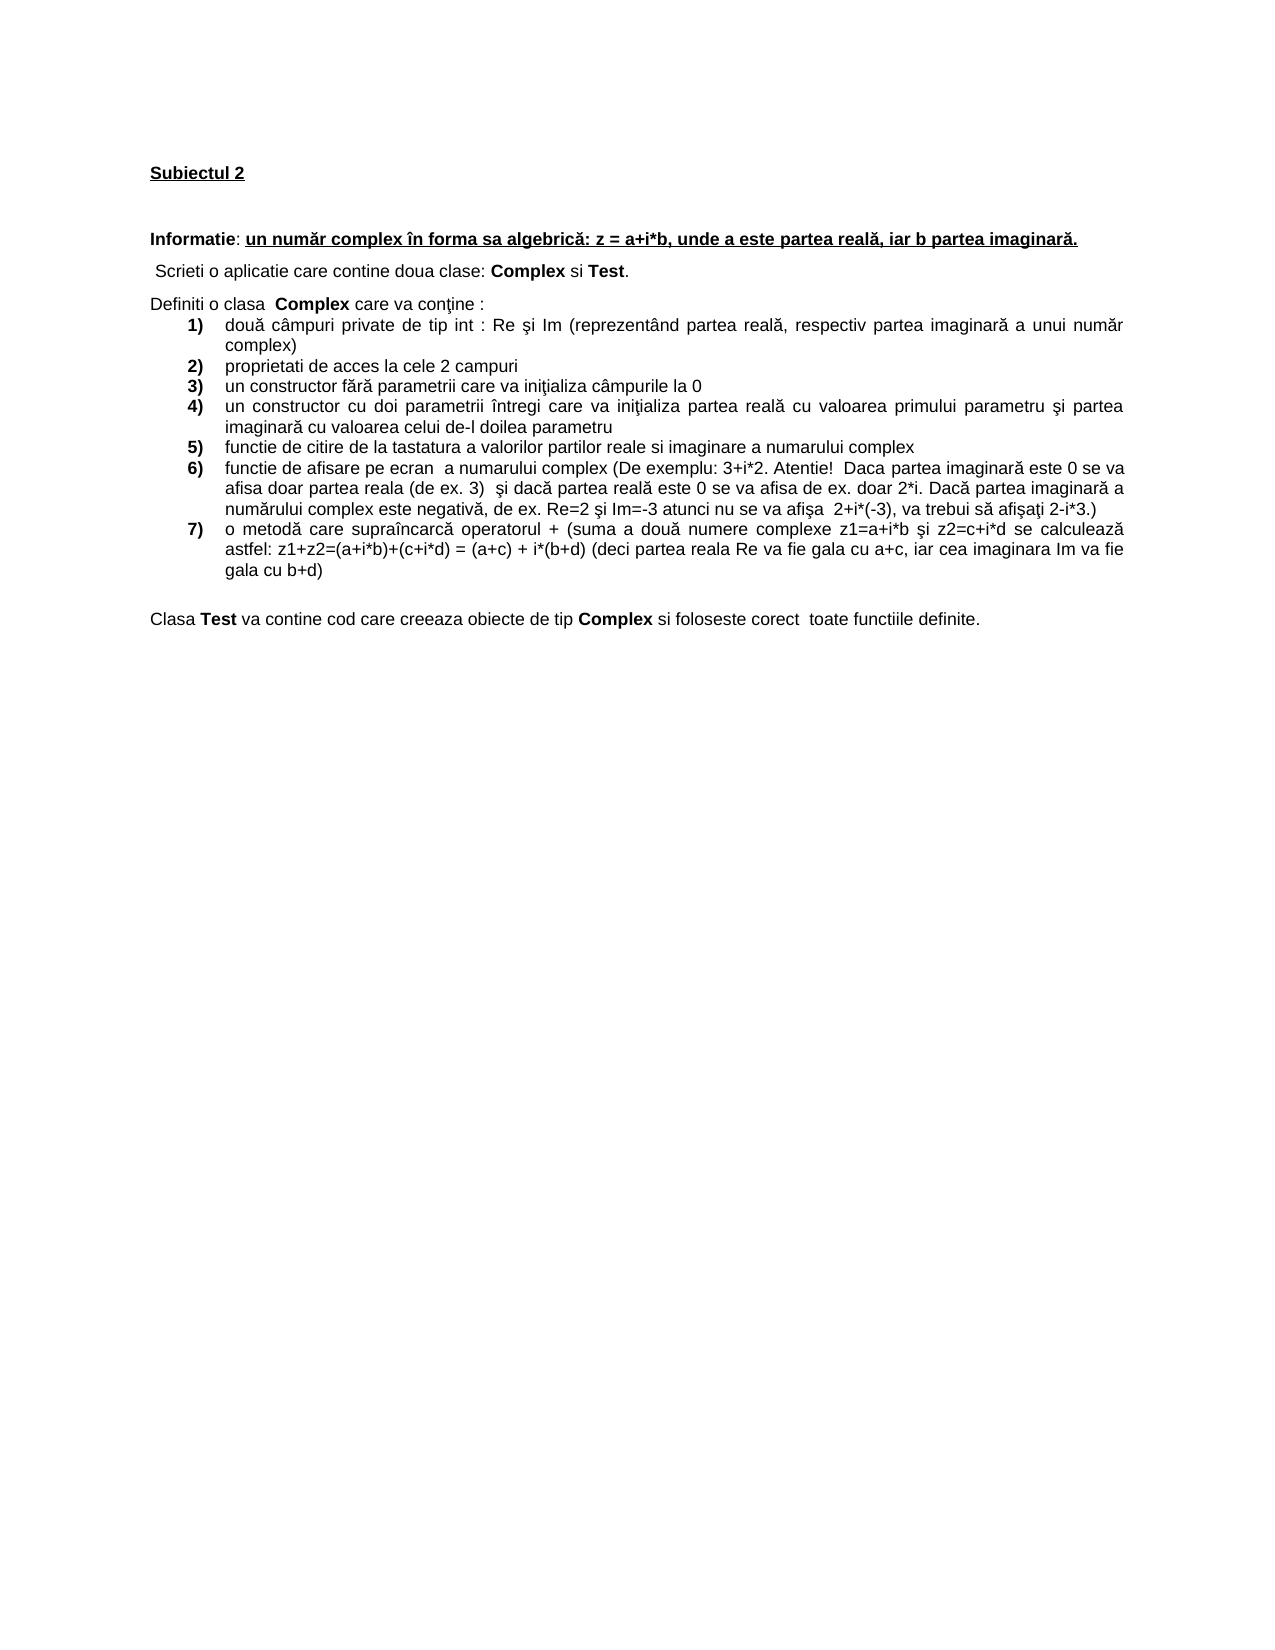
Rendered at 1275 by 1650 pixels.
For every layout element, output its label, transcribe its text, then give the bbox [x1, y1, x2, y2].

text Definiti o clasa Complex care va conţine : [150, 294, 1125, 314]
list functie de afisare pe ecran a numarului complex (De exemplu: 3+i*2. Atentie! Daca partea imaginară este 0 se va afisa doar partea reala (de ex. 3) şi dacă partea reală este 0 se va afisa de ex. doar 2*i. Dacă partea imaginară a numărului complex este negativă, de ex. Re=2 şi Im=-3 atunci nu se va afişa 2+i*(-3), va trebui să afişaţi 2-i*3.) [187, 457, 1125, 519]
list două câmpuri private de tip int : Re şi Im (reprezentând partea reală, respectiv partea imaginară a unui număr complex) [187, 314, 1125, 355]
list un constructor fără parametrii care va iniţializa câmpurile la 0 [187, 376, 1125, 396]
text Subiectul 2 [150, 162, 1125, 183]
text Scrieti o aplicatie care contine doua clase: Complex si Test. [0, 261, 1125, 282]
list o metodă care supraîncarcă operatorul + (suma a două numere complexe z1=a+i*b şi z2=c+i*d se calculează astfel: z1+z2=(a+i*b)+(c+i*d) = (a+c) + i*(b+d) (deci partea reala Re va fie gala cu a+c, iar cea imaginara Im va fie gala cu b+d) [187, 519, 1125, 580]
text Clasa Test va contine cod care creeaza obiecte de tip Complex si foloseste corect toate functiile definite. [150, 609, 1125, 629]
list un constructor cu doi parametrii întregi care va iniţializa partea reală cu valoarea primului parametru şi partea imaginară cu valoarea celui de-l doilea parametru [187, 396, 1125, 437]
list functie de citire de la tastatura a valorilor partilor reale si imaginare a numarului complex [187, 437, 1125, 457]
list proprietati de acces la cele 2 campuri [187, 355, 1125, 376]
text Informatie: un număr complex în forma sa algebrică: z = a+i*b, unde a este partea reală, iar b partea imaginară. [150, 228, 1125, 249]
